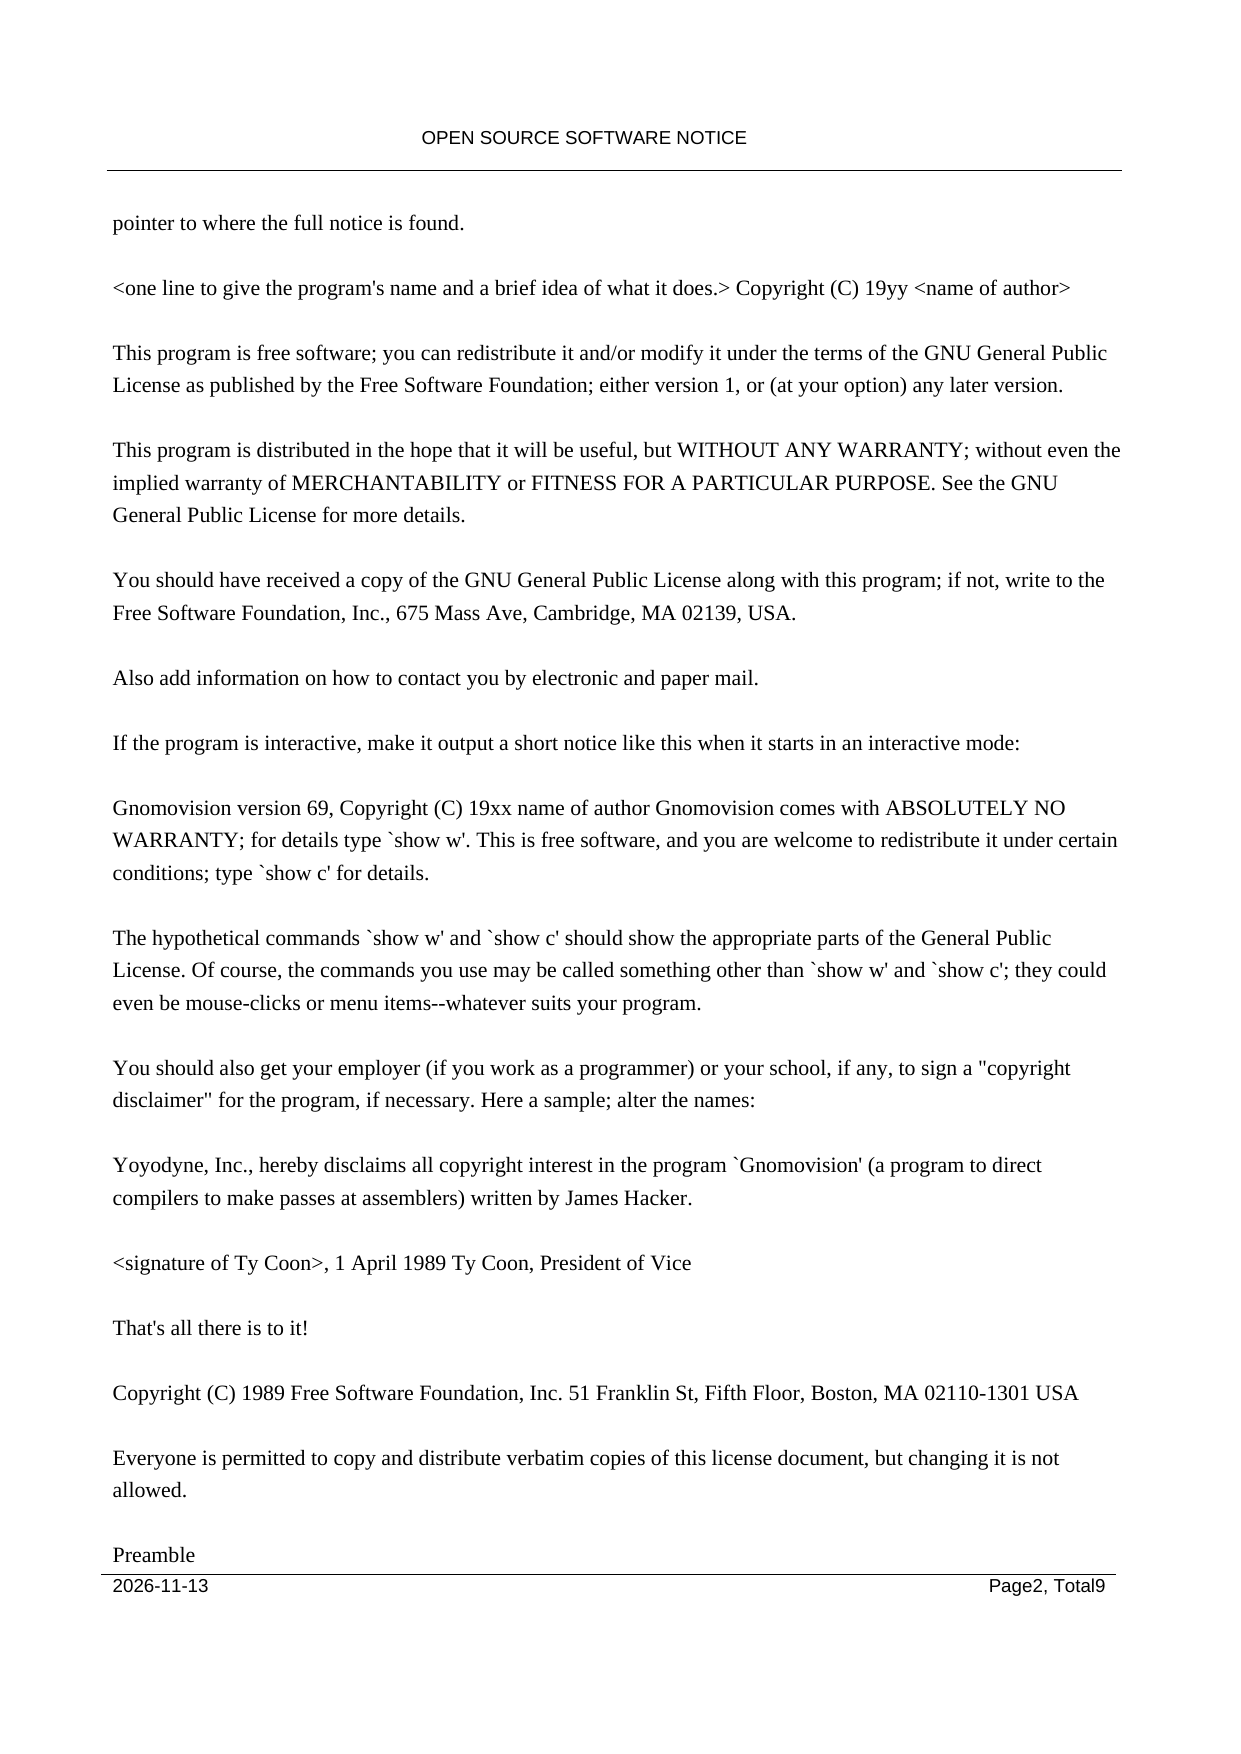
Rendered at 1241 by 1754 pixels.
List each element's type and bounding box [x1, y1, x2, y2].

text [112, 206, 1128, 1571]
